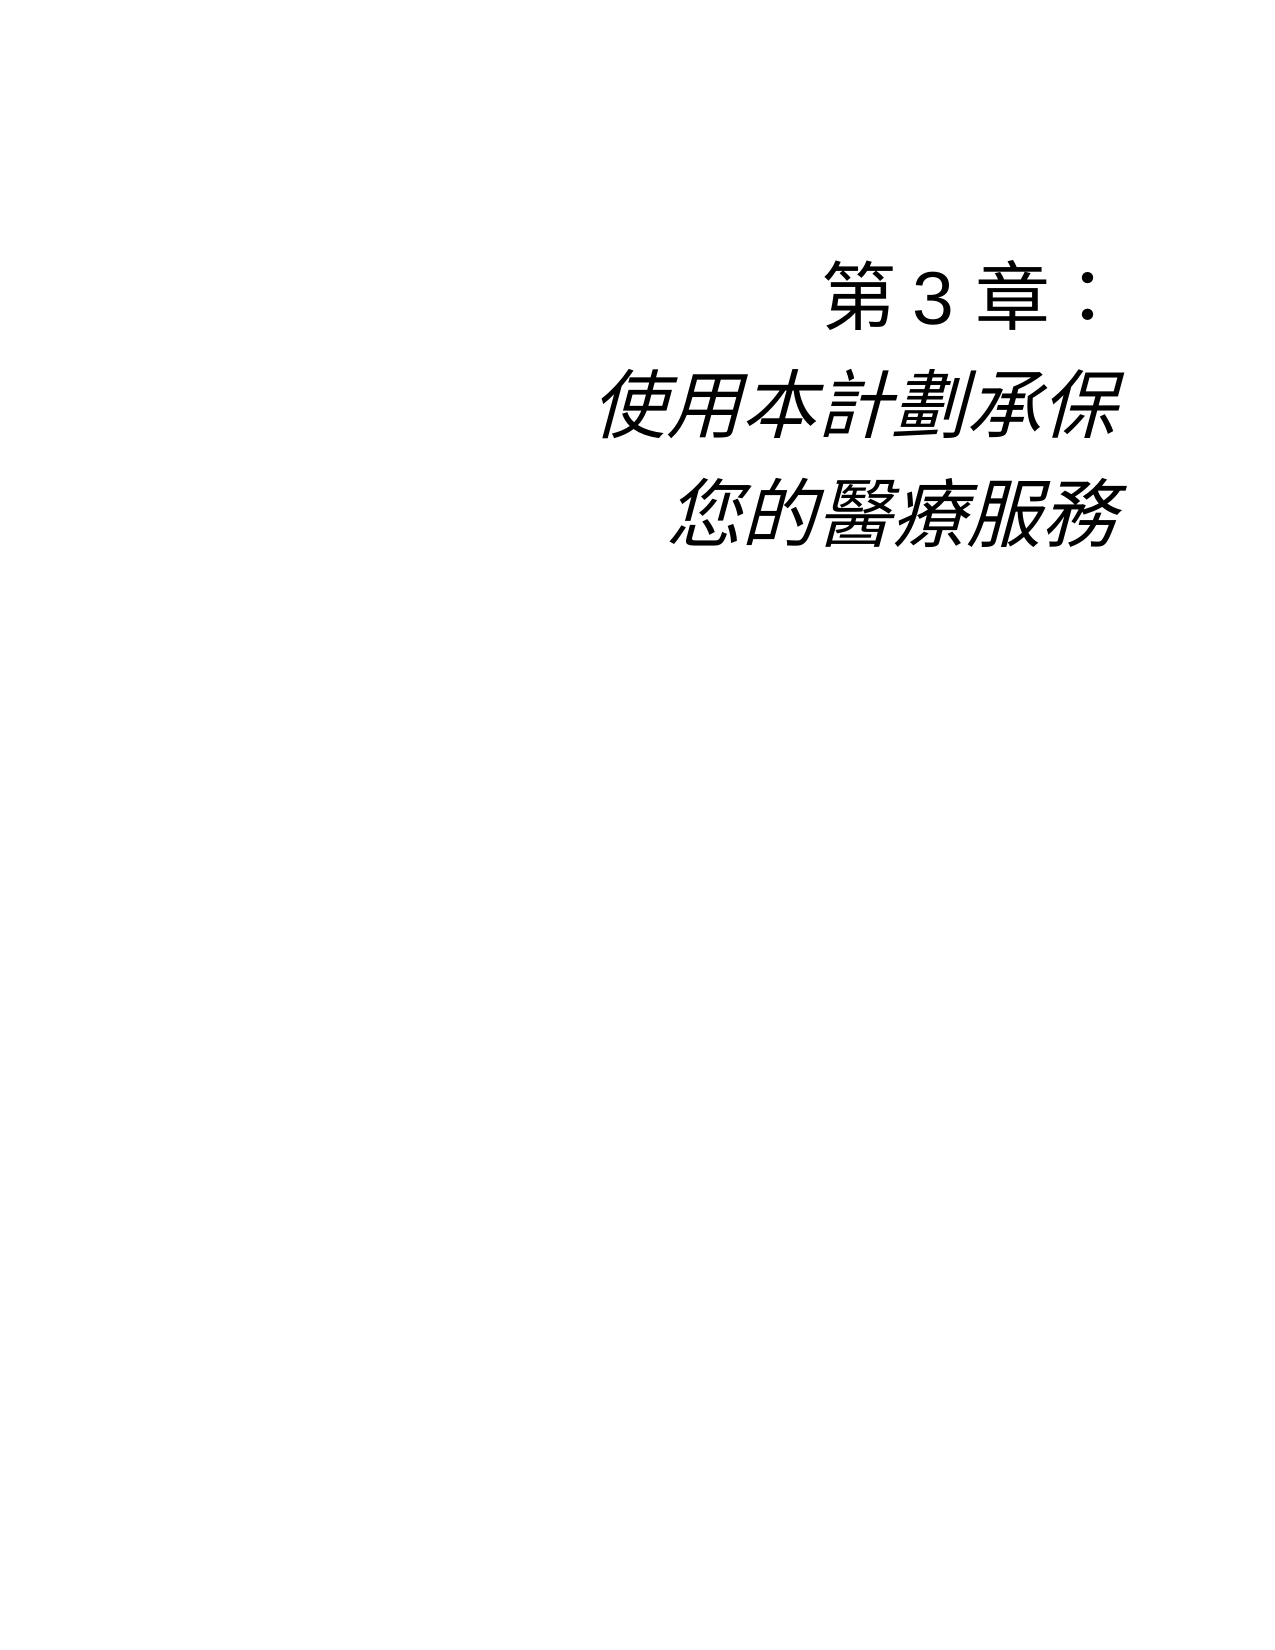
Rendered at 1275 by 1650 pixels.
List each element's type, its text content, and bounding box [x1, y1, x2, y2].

subtitle 第 3 章： 使用本計劃承保您的醫療服務 [587, 237, 1125, 563]
